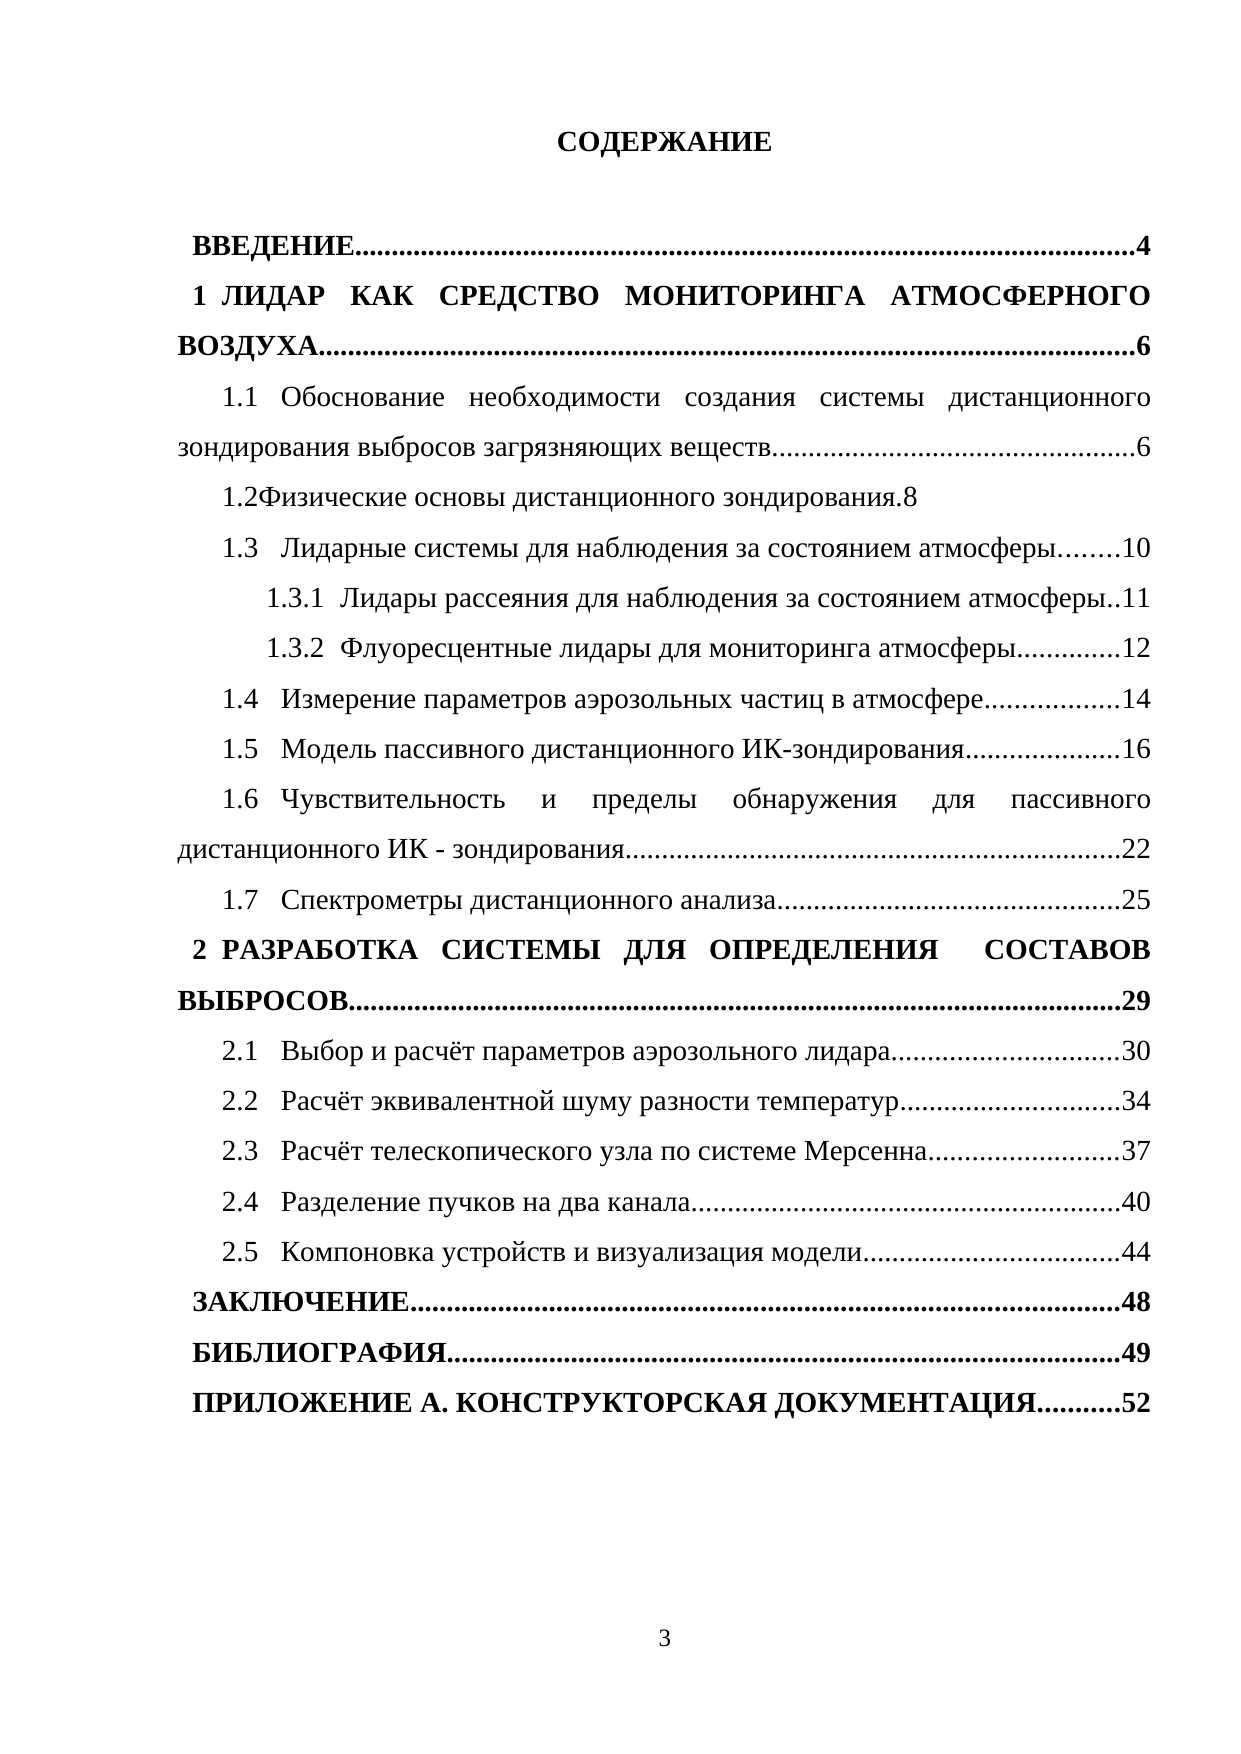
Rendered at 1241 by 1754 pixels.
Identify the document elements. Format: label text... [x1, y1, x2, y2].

text 1.5 Модель пассивного дистанционного ИК-зондирования 16 [177, 731, 1152, 764]
text 1.6 Чувствительность и пределы обнаружения для пассивного дистанционного ИК - зондирования 22 [177, 781, 1152, 865]
text 1.3.2 Флуоресцентные лидары для мониторинга атмосферы 12 [266, 630, 1152, 664]
text 2.1 Выбор и расчёт параметров аэрозольного лидара 30 [177, 1033, 1152, 1066]
text 1.1 Обоснование необходимости создания системы дистанционного зондирования выбросов загрязняющих веществ 6 [177, 379, 1152, 463]
text 2.4 Разделение пучков на два канала 40 [177, 1184, 1152, 1217]
text 1.4 Измерение параметров аэрозольных частиц в атмосфере 14 [177, 681, 1152, 714]
text БИБЛИОГРАФИЯ 49 [177, 1335, 1152, 1368]
text 1.7 Спектрометры дистанционного анализа 25 [177, 882, 1152, 916]
text СОДЕРЖАНИЕ [177, 124, 1152, 158]
text 2.5 Компоновка устройств и визуализация модели 44 [177, 1234, 1152, 1268]
text 1.3.1 Лидары рассеяния для наблюдения за состоянием атмосферы 11 [266, 580, 1152, 614]
text ПРИЛОЖЕНИЕ А. КОНСТРУКТОРСКАЯ ДОКУМЕНТАЦИЯ 52 [177, 1385, 1152, 1419]
text 1.3 Лидарные системы для наблюдения за состоянием атмосферы 10 [177, 530, 1152, 563]
text ВВЕДЕНИЕ 4 [177, 228, 1152, 261]
text 2.3 Расчёт телескопического узла по системе Мерсенна 37 [177, 1133, 1152, 1167]
text 1.2Физические основы дистанционного зондирования.8 [177, 479, 1152, 513]
text 2.2 Расчёт эквивалентной шуму разности температур 34 [177, 1083, 1152, 1117]
text 1 ЛИДАР КАК СРЕДСТВО МОНИТОРИНГА АТМОСФЕРНОГО ВОЗДУХА 6 [177, 278, 1152, 362]
text ЗАКЛЮЧЕНИЕ 48 [177, 1284, 1152, 1318]
text 2 РАЗРАБОТКА СИСТЕМЫ ДЛЯ ОПРЕДЕЛЕНИЯ СОСТАВОВ ВЫБРОСОВ 29 [177, 932, 1152, 1016]
